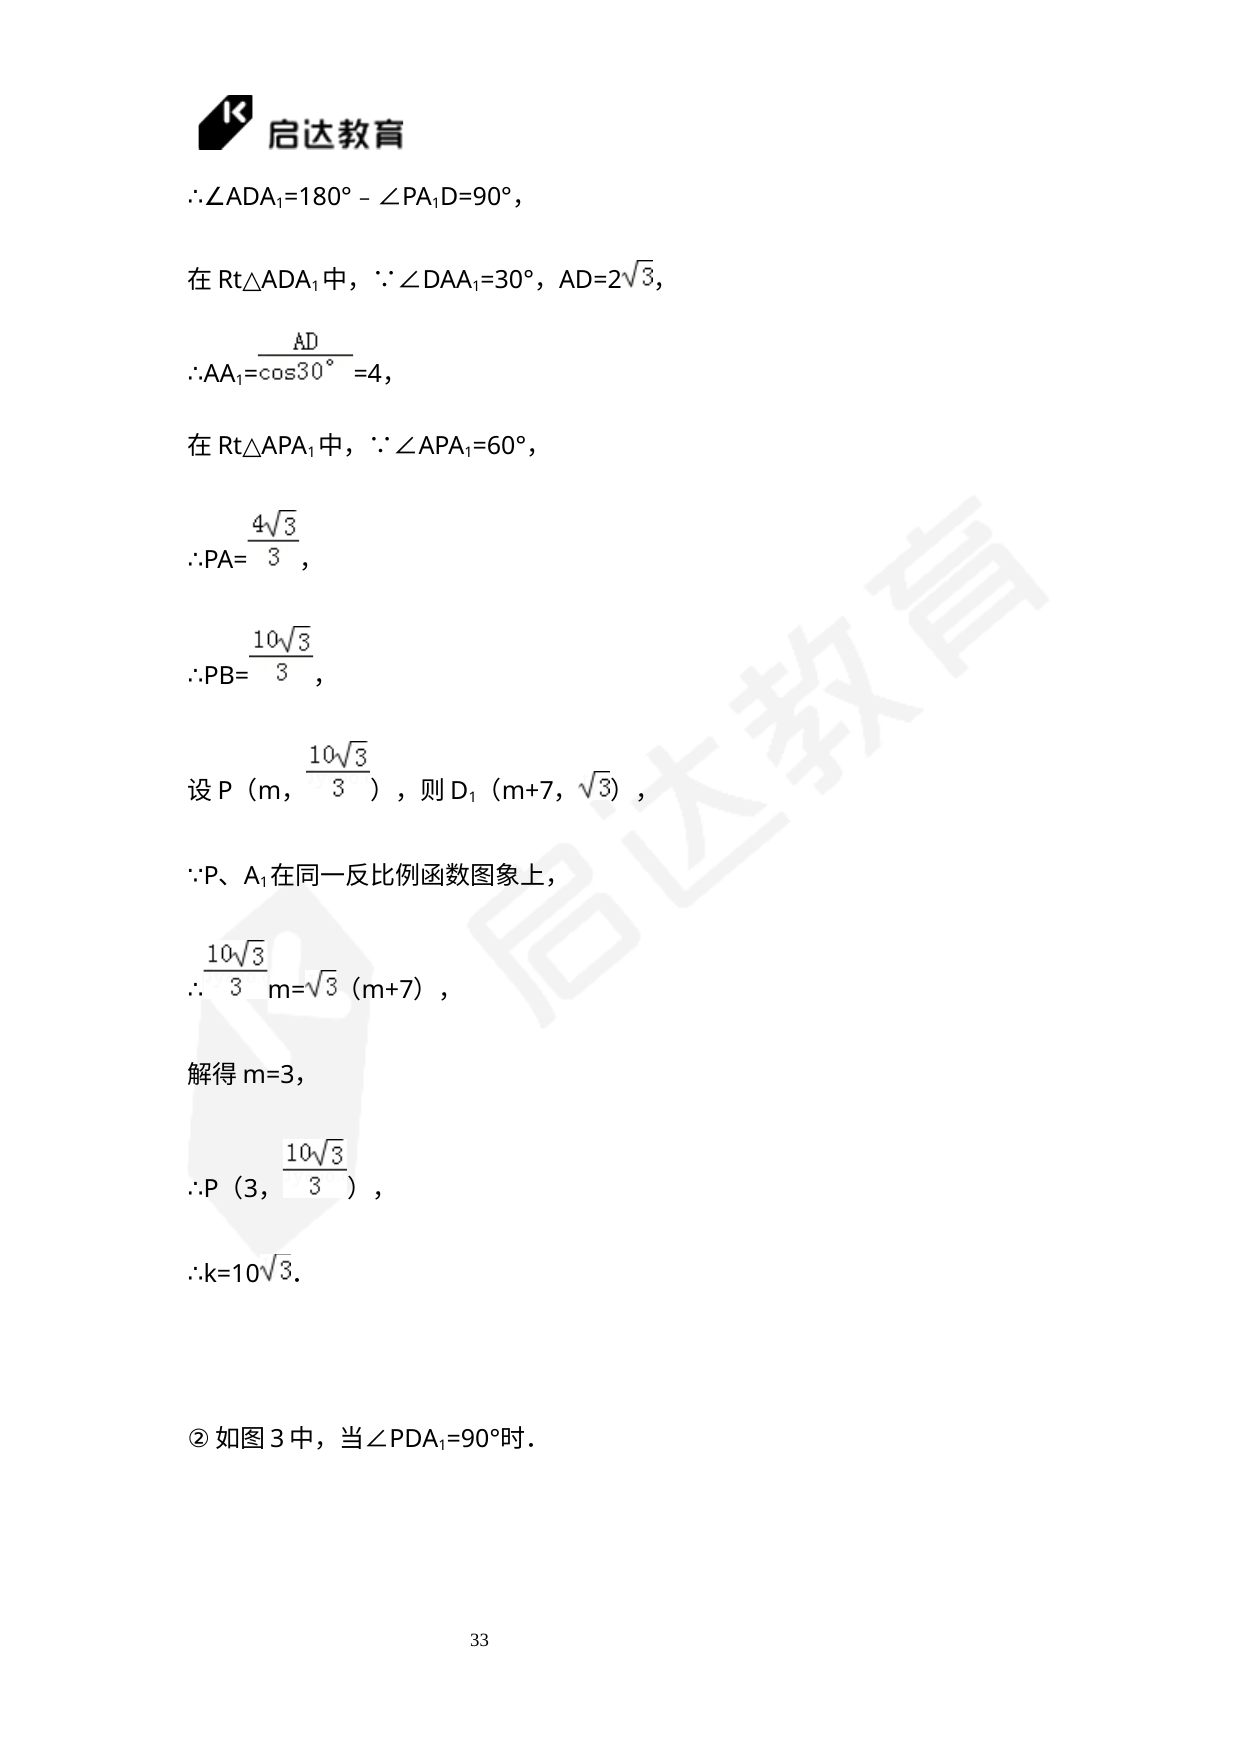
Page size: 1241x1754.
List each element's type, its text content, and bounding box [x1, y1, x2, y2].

picture [259, 1254, 291, 1283]
text ∴m=（m+7）， [187, 924, 1053, 1022]
text 解得m=3， [187, 1040, 1053, 1105]
picture [249, 626, 314, 684]
text 在Rt△ADA1中，∵∠DAA1=30°，AD=2， [187, 245, 1053, 310]
picture [578, 771, 610, 800]
text ∴AA1==4， [187, 328, 1053, 393]
text ∴P（3，）， [187, 1123, 1053, 1221]
picture [247, 510, 300, 569]
text 在Rt△APA1中，∵∠APA1=60°， [187, 411, 1053, 476]
picture [306, 741, 370, 800]
picture [198, 95, 404, 150]
text ∵P、A1在同一反比例函数图象上， [187, 841, 1053, 906]
text 设P（m，），则D1（m+7，）， [187, 726, 1053, 823]
text ∴PA=， [187, 494, 1053, 592]
text ∴k=10． [187, 1239, 1053, 1304]
text ∴∠ADA1=180°﹣∠PA1D=90°， [187, 162, 1053, 227]
picture [257, 328, 354, 383]
picture [621, 260, 653, 289]
text ∴PB=， [187, 610, 1053, 708]
picture [203, 940, 268, 999]
text ②如图3中，当∠PDA1=90°时． [187, 1404, 1053, 1469]
picture [305, 970, 337, 999]
picture [282, 1139, 347, 1198]
